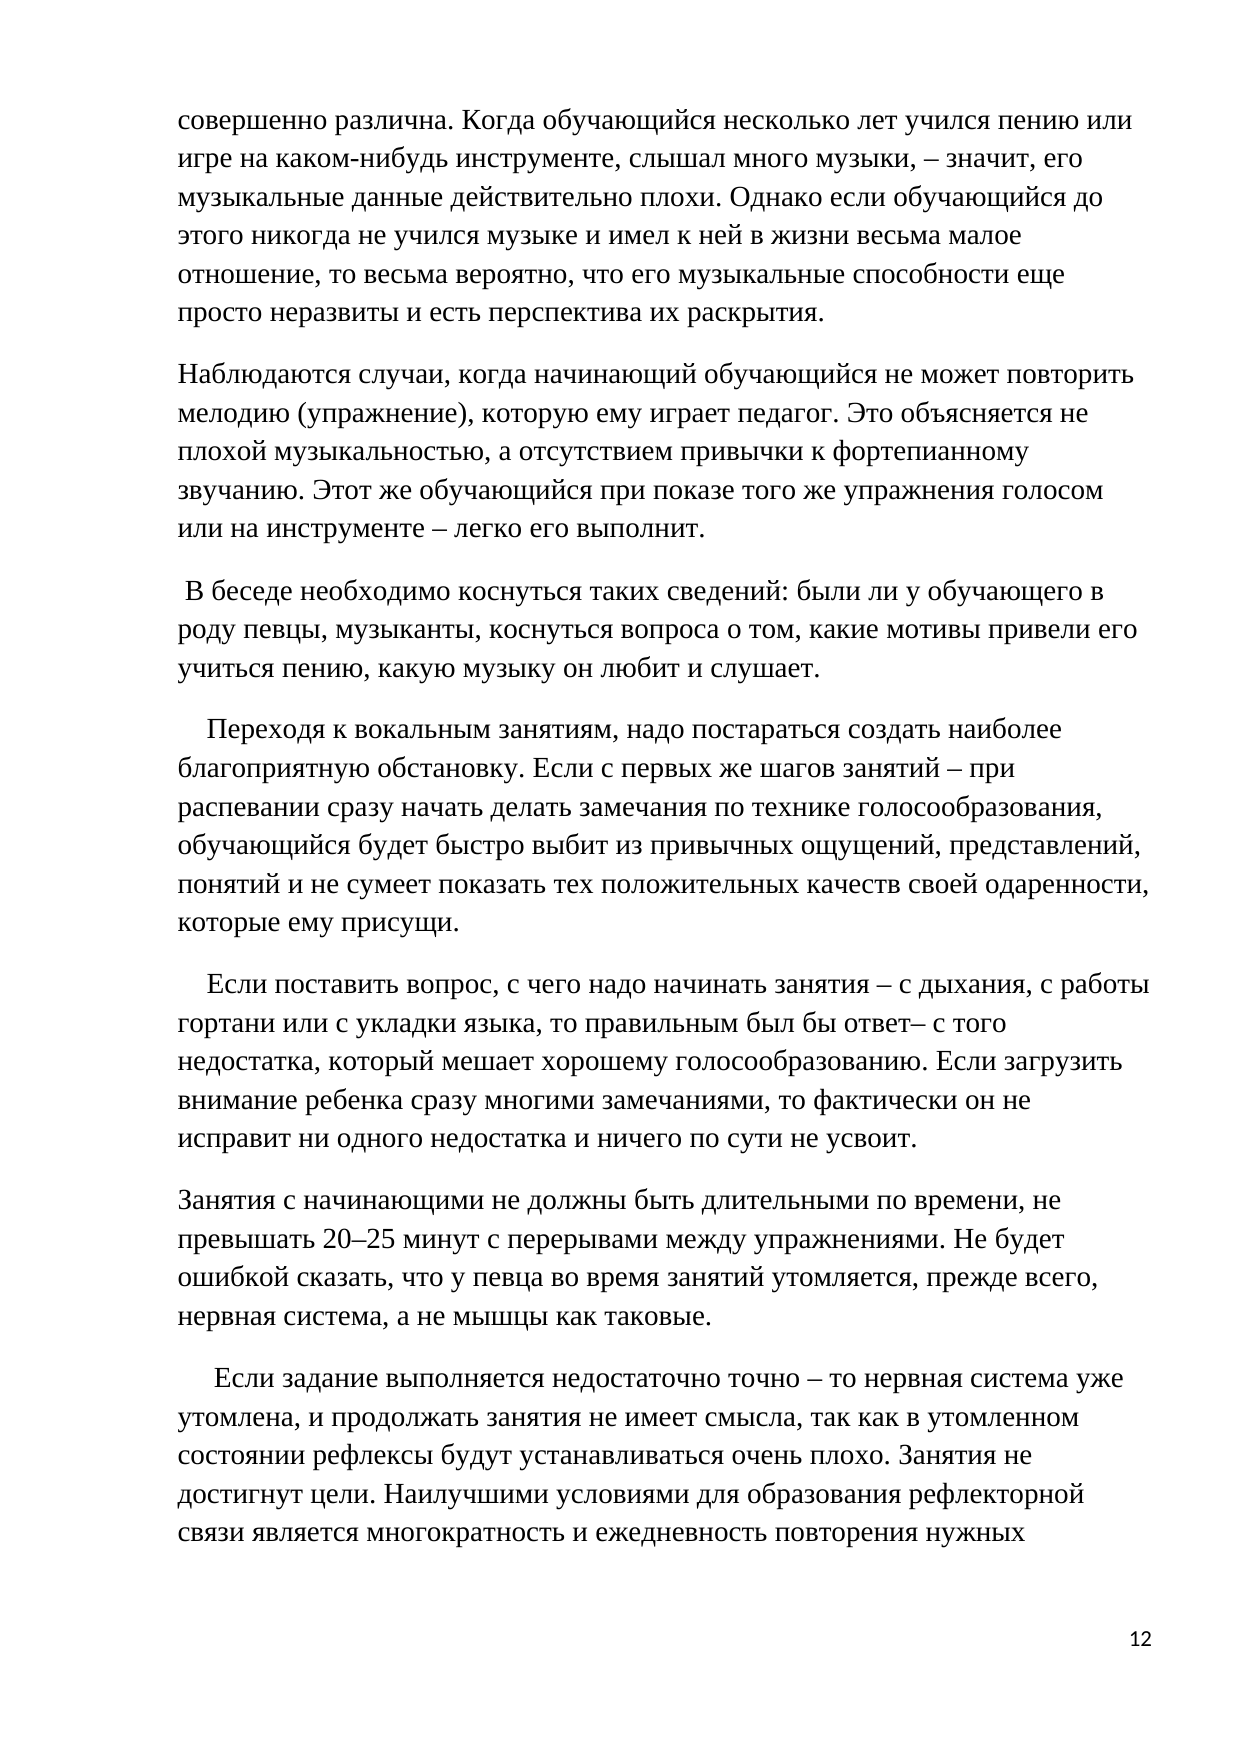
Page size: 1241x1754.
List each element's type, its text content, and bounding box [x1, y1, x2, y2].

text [177, 1360, 1152, 1548]
text Занятия с начинающими не должны быть длительными по времени, не превышать 20–25 минут с перерывами между упражнениями. Не будет ошибкой сказать, что у певца во время занятий утомляется, прежде всего, нервная система, а не мышцы как таковые. [177, 1182, 1152, 1332]
text Переходя к вокальным занятиям, надо постараться создать наиболее благоприятную обстановку. Если с первых же шагов занятий – при распевании сразу начать делать замечания по технике голосообразования, обучающийся будет быстро выбит из привычных ощущений, представлений, понятий и не сумеет показать тех положительных качеств своей одаренности, которые ему присущи. [177, 712, 1152, 938]
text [177, 102, 1152, 328]
text Наблюдаются случаи, когда начинающий обучающийся не может повторить мелодию (упражнение), которую ему играет педагог. Это объясняется не плохой музыкальностью, а отсутствием привычки к фортепианному звучанию. Этот же обучающийся при показе того же упражнения голосом или на инструменте – легко его выполнит. [177, 356, 1152, 544]
text В беседе необходимо коснуться таких сведений: были ли у обучающего в роду певцы, музыканты, коснуться вопроса о том, какие мотивы привели его учиться пению, какую музыку он любит и слушает. [177, 573, 1152, 683]
text Если поставить вопрос, с чего надо начинать занятия – с дыхания, с работы гортани или с укладки языка, то правильным был бы ответ– с того недостатка, который мешает хорошему голосообразованию. Если загрузить внимание ребенка сразу многими замечаниями, то фактически он не исправит ни одного недостатка и ничего по сути не усвоит. [177, 966, 1152, 1154]
